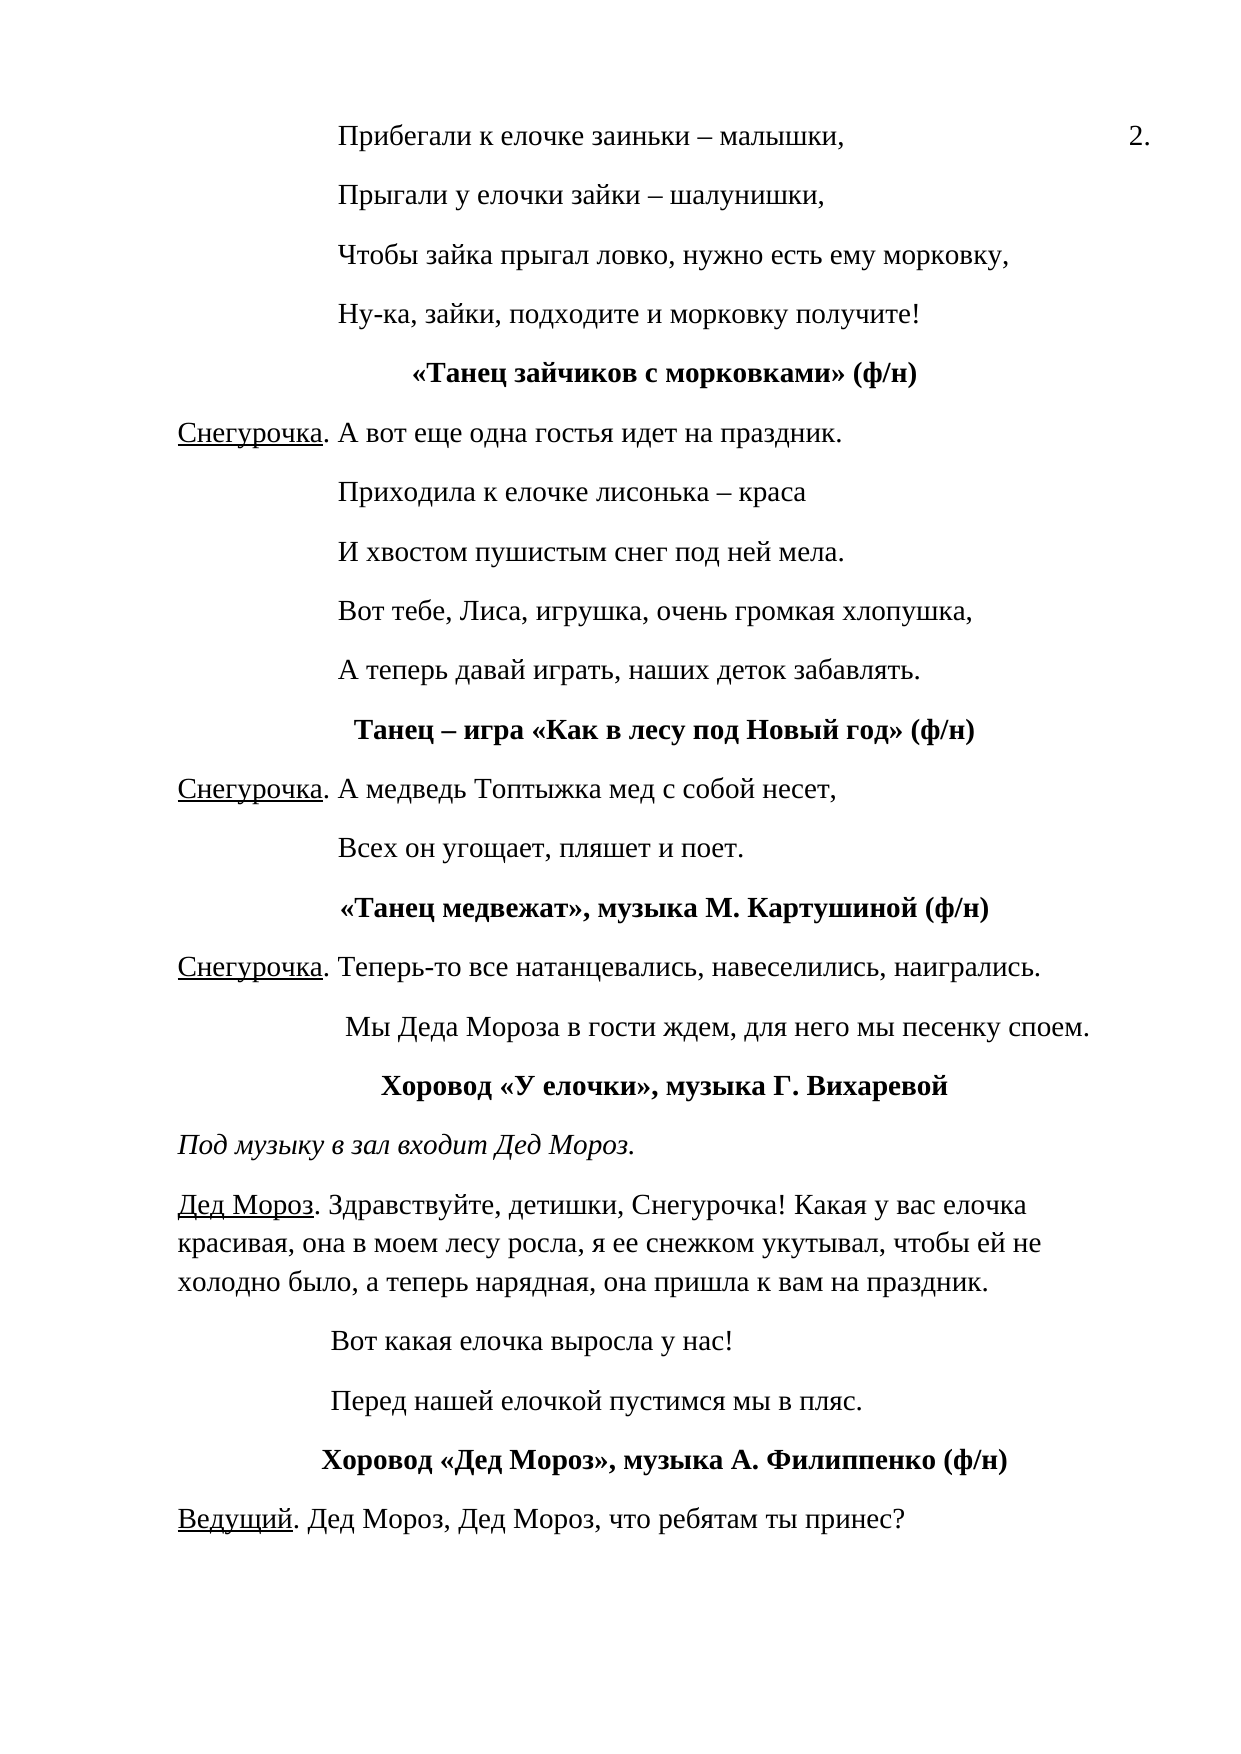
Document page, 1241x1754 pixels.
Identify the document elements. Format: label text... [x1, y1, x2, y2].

text Под музыку в зал входит Дед Мороз. [177, 1127, 1152, 1161]
text Ведущий. Дед Мороз, Дед Мороз, что ребятам ты принес? [177, 1501, 1152, 1535]
text «Танец зайчиков с морковками» (ф/н) [177, 356, 1152, 389]
text Вот какая елочка выросла у нас! [177, 1323, 1152, 1357]
text Мы Деда Мороза в гости ждем, для него мы песенку споем. [177, 1009, 1152, 1042]
text Снегурочка. А медведь Топтыжка мед с собой несет, [177, 771, 1152, 805]
text Дед Мороз. Здравствуйте, детишки, Снегурочка! Какая у вас елочка красивая, она в моем лесу росла, я ее снежком укутывал, чтобы ей не холодно было, а теперь нарядная, она пришла к вам на праздник. [177, 1187, 1152, 1297]
text Хоровод «Дед Мороз», музыка А. Филиппенко (ф/н) [177, 1442, 1152, 1476]
text Вот тебе, Лиса, игрушка, очень громкая хлопушка, [177, 593, 1152, 627]
text «Танец медвежат», музыка М. Картушиной (ф/н) [177, 890, 1152, 923]
text Приходила к елочке лисонька – краса [177, 474, 1152, 508]
text Прыгали у елочки зайки – шалунишки, [177, 177, 1152, 211]
text Ну-ка, зайки, подходите и морковку получите! [177, 296, 1152, 330]
text И хвостом пушистым снег под ней мела. [177, 534, 1152, 567]
text Хоровод «У елочки», музыка Г. Вихаревой [177, 1068, 1152, 1102]
text Всех он угощает, пляшет и поет. [177, 831, 1152, 864]
text Прибегали к елочке заиньки – малышки, 2. [177, 118, 1152, 152]
text Снегурочка. Теперь-то все натанцевались, навеселились, наигрались. [177, 949, 1152, 983]
text Чтобы зайка прыгал ловко, нужно есть ему морковку, [177, 237, 1152, 270]
text А теперь давай играть, наших деток забавлять. [177, 652, 1152, 686]
text Танец – игра «Как в лесу под Новый год» (ф/н) [177, 712, 1152, 745]
text Снегурочка. А вот еще одна гостья идет на праздник. [177, 415, 1152, 448]
text Перед нашей елочкой пустимся мы в пляс. [177, 1383, 1152, 1416]
